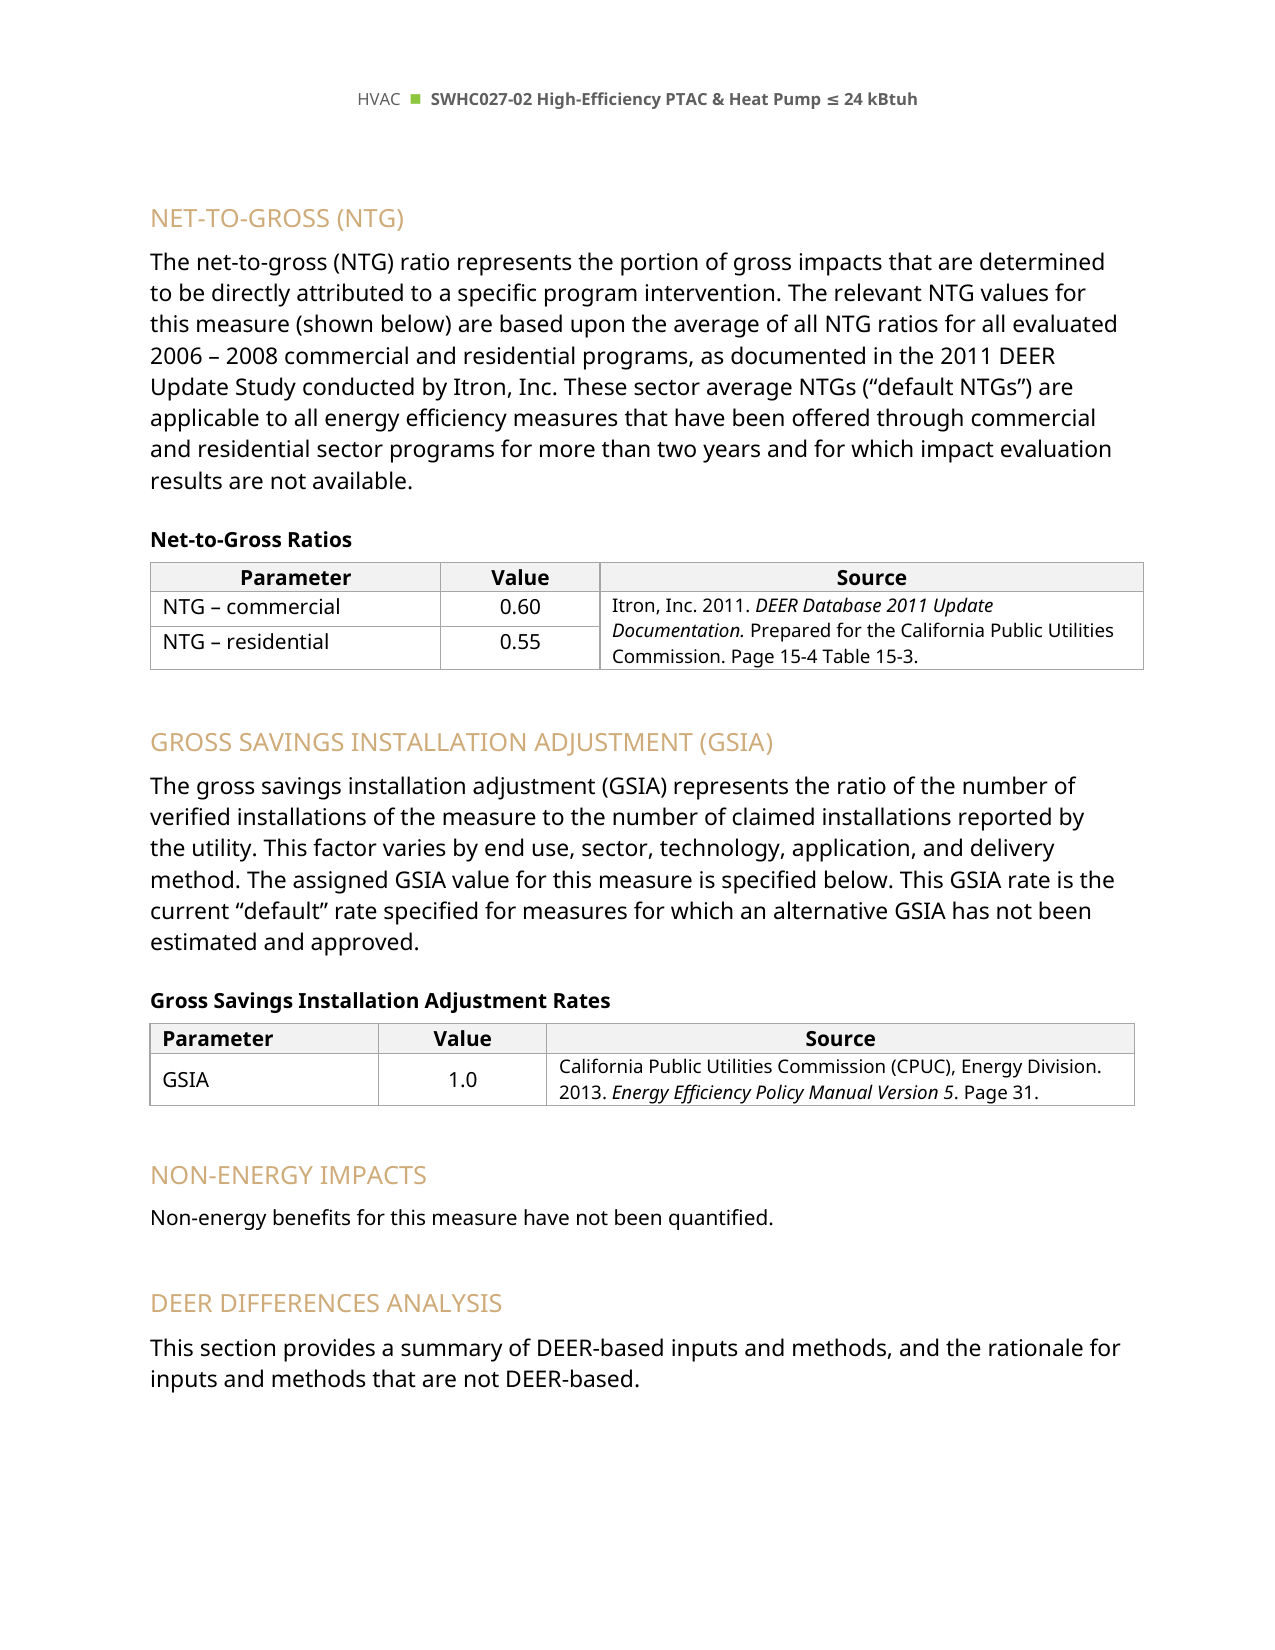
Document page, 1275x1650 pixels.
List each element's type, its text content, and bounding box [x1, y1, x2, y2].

text Non-energy benefits for this measure have not been quantified. [150, 1203, 1125, 1232]
text Gross Savings Installation Adjustment Rates [150, 987, 1125, 1015]
table_header Parameter [151, 563, 440, 591]
table_cell California Public Utilities Commission (CPUC), Energy Division. 2013. Energy Efficiency Policy Manual Version 5. Page 31. [547, 1054, 1134, 1105]
subtitle Non-Energy Impacts [150, 1159, 1125, 1191]
subtitle Gross Savings Installation Adjustment (GSIA) [150, 726, 1125, 757]
text The gross savings installation adjustment (GSIA) represents the ratio of the number of verified installations of the measure to the number of claimed installations reported by the utility. This factor varies by end use, sector, technology, application, and delivery method. The assigned GSIA value for this measure is specified below. This GSIA rate is the current “default” rate specified for measures for which an alternative GSIA has not been estimated and approved. [150, 770, 1125, 957]
table_cell Itron, Inc. 2011. DEER Database 2011 Update Documentation. Prepared for the California Public Utilities Commission. Page 15-4 Table 15-3. [601, 592, 1143, 669]
table_cell 0.55 [441, 627, 599, 669]
subtitle Net-to-Gross (NTG) [150, 202, 1125, 233]
text The net-to-gross (NTG) ratio represents the portion of gross impacts that are determined to be directly attributed to a specific program intervention. The relevant NTG values for this measure (shown below) are based upon the average of all NTG ratios for all evaluated 2006 – 2008 commercial and residential programs, as documented in the 2011 DEER Update Study conducted by Itron, Inc. These sector average NTGs (“default NTGs”) are applicable to all energy efficiency measures that have been offered through commercial and residential sector programs for more than two years and for which impact evaluation results are not available. [150, 246, 1125, 496]
text Net-to-Gross Ratios [150, 525, 1125, 553]
table_cell NTG – residential [151, 627, 440, 669]
table_header Value [379, 1024, 546, 1053]
table_header Value [441, 563, 599, 591]
table_cell NTG – commercial [151, 592, 440, 626]
table_header Source [601, 563, 1143, 591]
text This section provides a summary of DEER-based inputs and methods, and the rationale for inputs and methods that are not DEER-based. [150, 1332, 1125, 1394]
table_cell 1.0 [379, 1054, 546, 1105]
table_header Parameter [151, 1024, 378, 1053]
subtitle DEER Differences Analysis [150, 1288, 1125, 1319]
table_header Source [547, 1024, 1134, 1053]
table_cell 0.60 [441, 592, 599, 626]
table_cell GSIA [151, 1054, 378, 1105]
